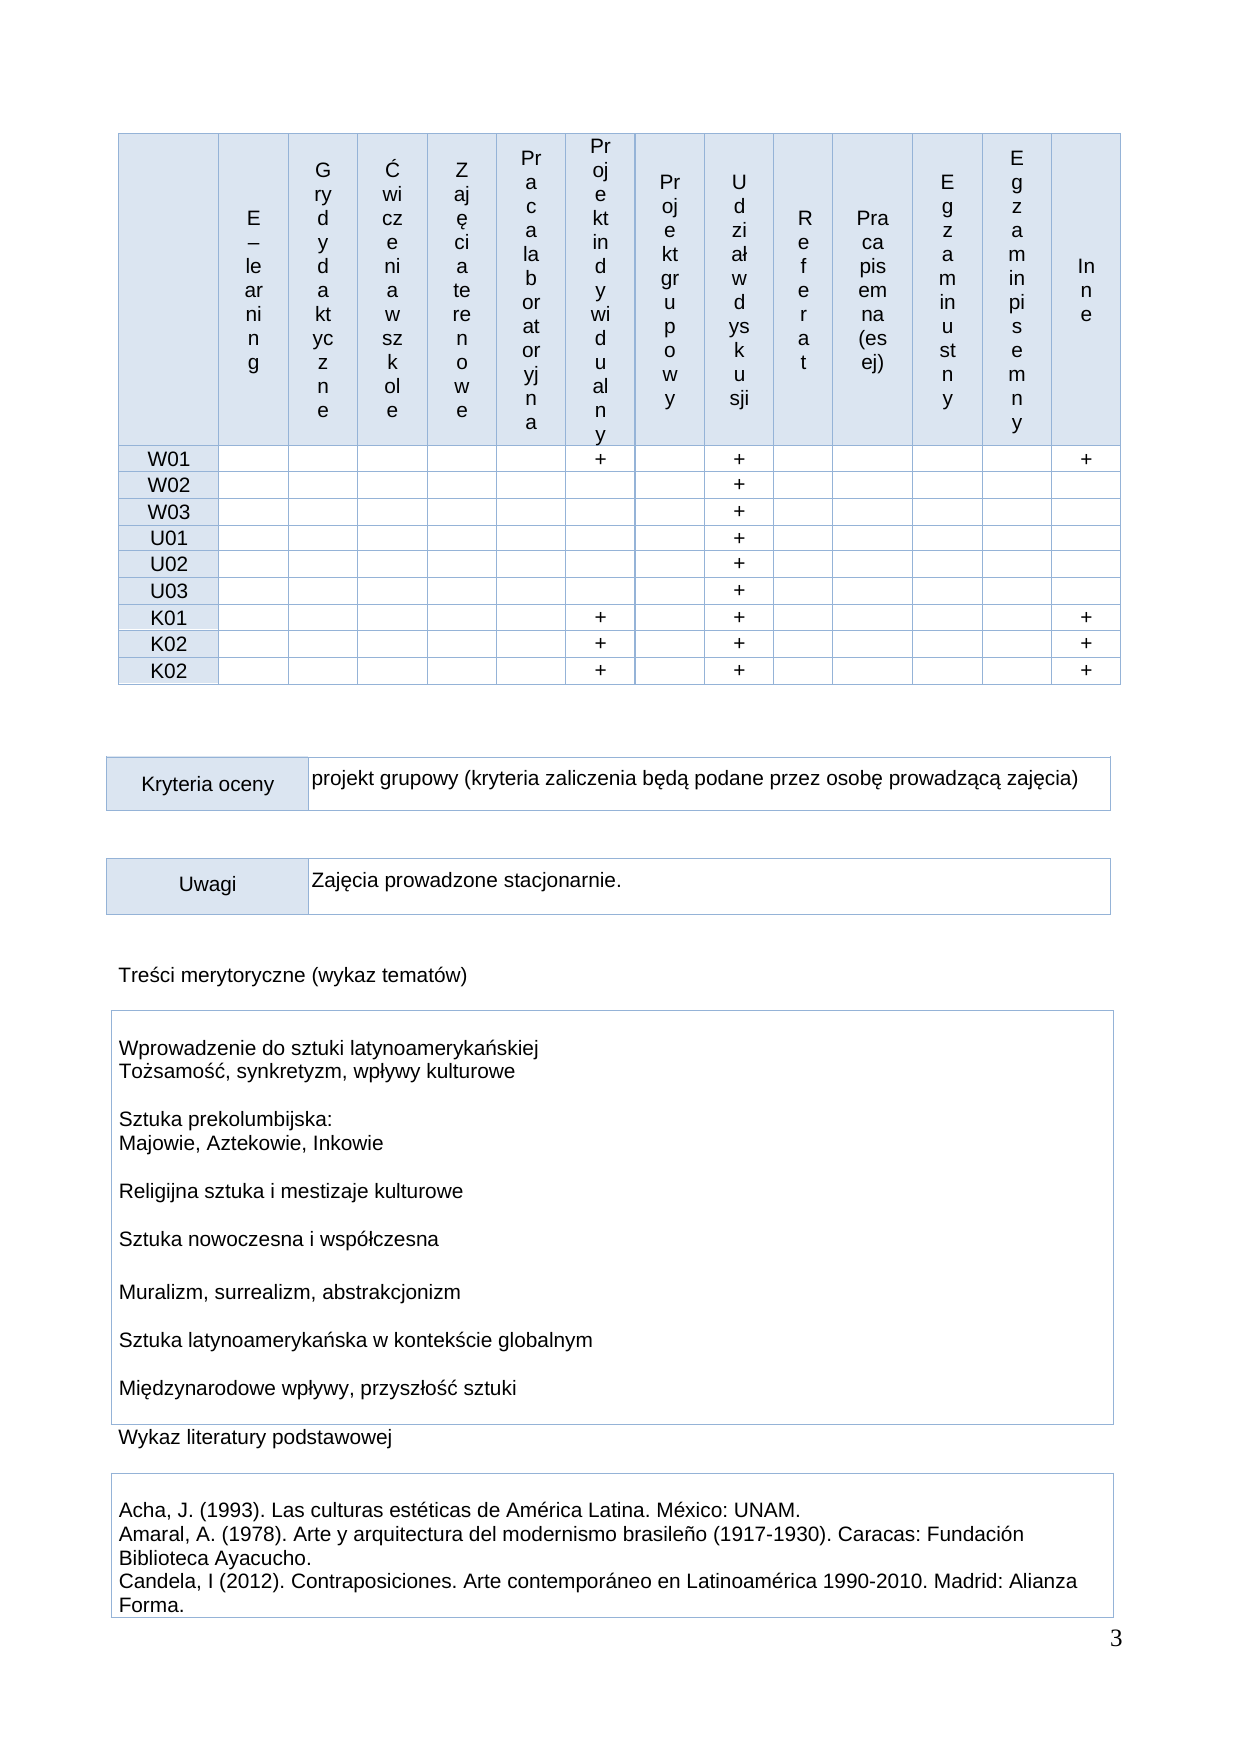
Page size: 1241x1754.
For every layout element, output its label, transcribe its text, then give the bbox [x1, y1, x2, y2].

table_cell [1052, 472, 1120, 498]
table_cell [913, 631, 982, 657]
table_cell [833, 631, 912, 657]
table_cell [983, 578, 1051, 604]
table_cell [428, 551, 496, 577]
table_cell [774, 499, 832, 525]
table_cell K01 [119, 605, 218, 629]
table_cell + [705, 631, 773, 657]
table_header Zajęcia terenowe [428, 134, 496, 445]
table_cell [636, 605, 704, 629]
table_cell [833, 499, 912, 525]
table_cell + [705, 551, 773, 577]
table_cell [566, 551, 634, 577]
table_header Egzamin ustny [913, 134, 982, 445]
table_cell + [566, 658, 634, 683]
table_cell [428, 499, 496, 525]
table_header Udział w dyskusji [705, 134, 773, 445]
table_cell [428, 658, 496, 683]
table_cell [289, 526, 357, 550]
table_cell [983, 551, 1051, 577]
table_header Praca laboratoryjna [497, 134, 565, 445]
table_header Kryteria oceny [107, 758, 308, 810]
table_cell [1052, 551, 1120, 577]
table_cell [428, 472, 496, 498]
table_cell [289, 499, 357, 525]
table_cell [1052, 499, 1120, 525]
table_cell [833, 658, 912, 683]
table_cell [636, 578, 704, 604]
table_cell [774, 578, 832, 604]
table_cell [913, 499, 982, 525]
table_cell [358, 605, 427, 629]
table_header Praca pisemna (esej) [833, 134, 912, 445]
table_cell [497, 605, 565, 629]
table_cell [636, 551, 704, 577]
table_cell [913, 526, 982, 550]
table_cell [913, 578, 982, 604]
table_cell [219, 631, 288, 657]
table_cell [983, 472, 1051, 498]
table_cell [774, 551, 832, 577]
table_cell [289, 551, 357, 577]
table_cell [497, 526, 565, 550]
table_cell [219, 526, 288, 550]
table_cell [913, 658, 982, 683]
table_cell [913, 472, 982, 498]
table_cell [219, 551, 288, 577]
table_header E – learning [219, 134, 288, 445]
table_cell [774, 472, 832, 498]
table_header Ćwiczenia w szkole [358, 134, 427, 445]
table_cell [428, 631, 496, 657]
table_cell [566, 499, 634, 525]
table_cell [219, 472, 288, 498]
table_cell [774, 526, 832, 550]
table_cell [289, 472, 357, 498]
table_cell [497, 446, 565, 471]
table_cell [289, 658, 357, 683]
table_cell [983, 631, 1051, 657]
table_cell [1052, 526, 1120, 550]
table_cell [833, 446, 912, 471]
table_cell [358, 526, 427, 550]
table_cell [833, 551, 912, 577]
table_cell + [705, 472, 773, 498]
table_cell W02 [119, 472, 218, 498]
table_cell [1052, 578, 1120, 604]
table_cell [358, 578, 427, 604]
table_cell [358, 472, 427, 498]
table_cell [289, 631, 357, 657]
table_cell [636, 499, 704, 525]
table_cell [774, 446, 832, 471]
table_cell [774, 658, 832, 683]
table_cell [358, 499, 427, 525]
table_cell [636, 658, 704, 683]
table_cell [636, 631, 704, 657]
table_cell [774, 631, 832, 657]
table_cell [833, 605, 912, 629]
table_cell [913, 446, 982, 471]
table_cell [428, 605, 496, 629]
table_cell [497, 472, 565, 498]
table_header Egzamin pisemny [983, 134, 1051, 445]
table_header Gry dydaktyczne [289, 134, 357, 445]
table_cell [774, 605, 832, 629]
table_cell + [566, 631, 634, 657]
table_cell [289, 605, 357, 629]
table_cell U02 [119, 551, 218, 577]
table_cell + [566, 605, 634, 629]
table_cell [913, 551, 982, 577]
table_cell [219, 578, 288, 604]
table_cell [428, 446, 496, 471]
table_cell + [705, 499, 773, 525]
table_cell [983, 499, 1051, 525]
table_cell [358, 446, 427, 471]
table_cell [289, 578, 357, 604]
table_cell [219, 658, 288, 683]
table_cell [219, 499, 288, 525]
table_cell [833, 526, 912, 550]
table_cell + [1052, 605, 1120, 629]
table_cell [358, 631, 427, 657]
table_header Wprowadzenie do sztuki latynoamerykańskiej Tożsamość, synkretyzm, wpływy kulturowe Sztuka prekolumbijska: Majowie, Aztekowie, Inkowie Religijna sztuka i mestizaje kulturowe Sztuka nowoczesna i współczesna Muralizm, surrealizm, abstrakcjonizm Sztuka latynoamerykańska w kontekście globalnym Międzynarodowe wpływy, przyszłość sztuki [112, 1011, 1113, 1423]
table_cell [566, 578, 634, 604]
table_cell [636, 472, 704, 498]
table_header projekt grupowy (kryteria zaliczenia będą podane przez osobę prowadzącą zajęcia) [309, 758, 1110, 810]
table_header Projekt indywidualny [566, 134, 634, 445]
text Treści merytoryczne (wykaz tematów) [118, 962, 1122, 986]
table_cell [636, 446, 704, 471]
table_cell + [1052, 446, 1120, 471]
table_header Projekt grupowy [636, 134, 704, 445]
table_header Inne [1052, 134, 1120, 445]
table_header Zajęcia prowadzone stacjonarnie. [309, 859, 1110, 914]
table_cell W01 [119, 446, 218, 471]
table_cell [428, 578, 496, 604]
table_cell K02 [119, 631, 218, 657]
table_cell + [705, 658, 773, 683]
table_cell [358, 658, 427, 683]
table_cell [358, 551, 427, 577]
table_cell [497, 499, 565, 525]
table_cell + [705, 605, 773, 629]
table_cell [289, 446, 357, 471]
table_cell [566, 472, 634, 498]
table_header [112, 1474, 1113, 1617]
table_cell [983, 605, 1051, 629]
table_cell [983, 446, 1051, 471]
table_cell [983, 658, 1051, 683]
table_cell [833, 578, 912, 604]
table_cell [833, 472, 912, 498]
table_cell [497, 658, 565, 683]
table_header Uwagi [107, 859, 308, 914]
table_cell [497, 631, 565, 657]
table_header Referat [774, 134, 832, 445]
table_cell K02 [119, 658, 218, 683]
text Wykaz literatury podstawowej [118, 1424, 1122, 1448]
table_cell U01 [119, 526, 218, 550]
table_cell + [705, 526, 773, 550]
table_header [119, 134, 218, 445]
table_cell + [705, 446, 773, 471]
table_cell [497, 551, 565, 577]
table_cell [566, 526, 634, 550]
table_cell + [1052, 658, 1120, 683]
table_cell [428, 526, 496, 550]
table_cell + [1052, 631, 1120, 657]
table_cell [497, 578, 565, 604]
table_cell [983, 526, 1051, 550]
table_cell W03 [119, 499, 218, 525]
table_cell [636, 526, 704, 550]
table_cell + [705, 578, 773, 604]
table_cell [219, 605, 288, 629]
table_cell U03 [119, 578, 218, 604]
table_cell [913, 605, 982, 629]
table_cell [219, 446, 288, 471]
table_cell + [566, 446, 634, 471]
